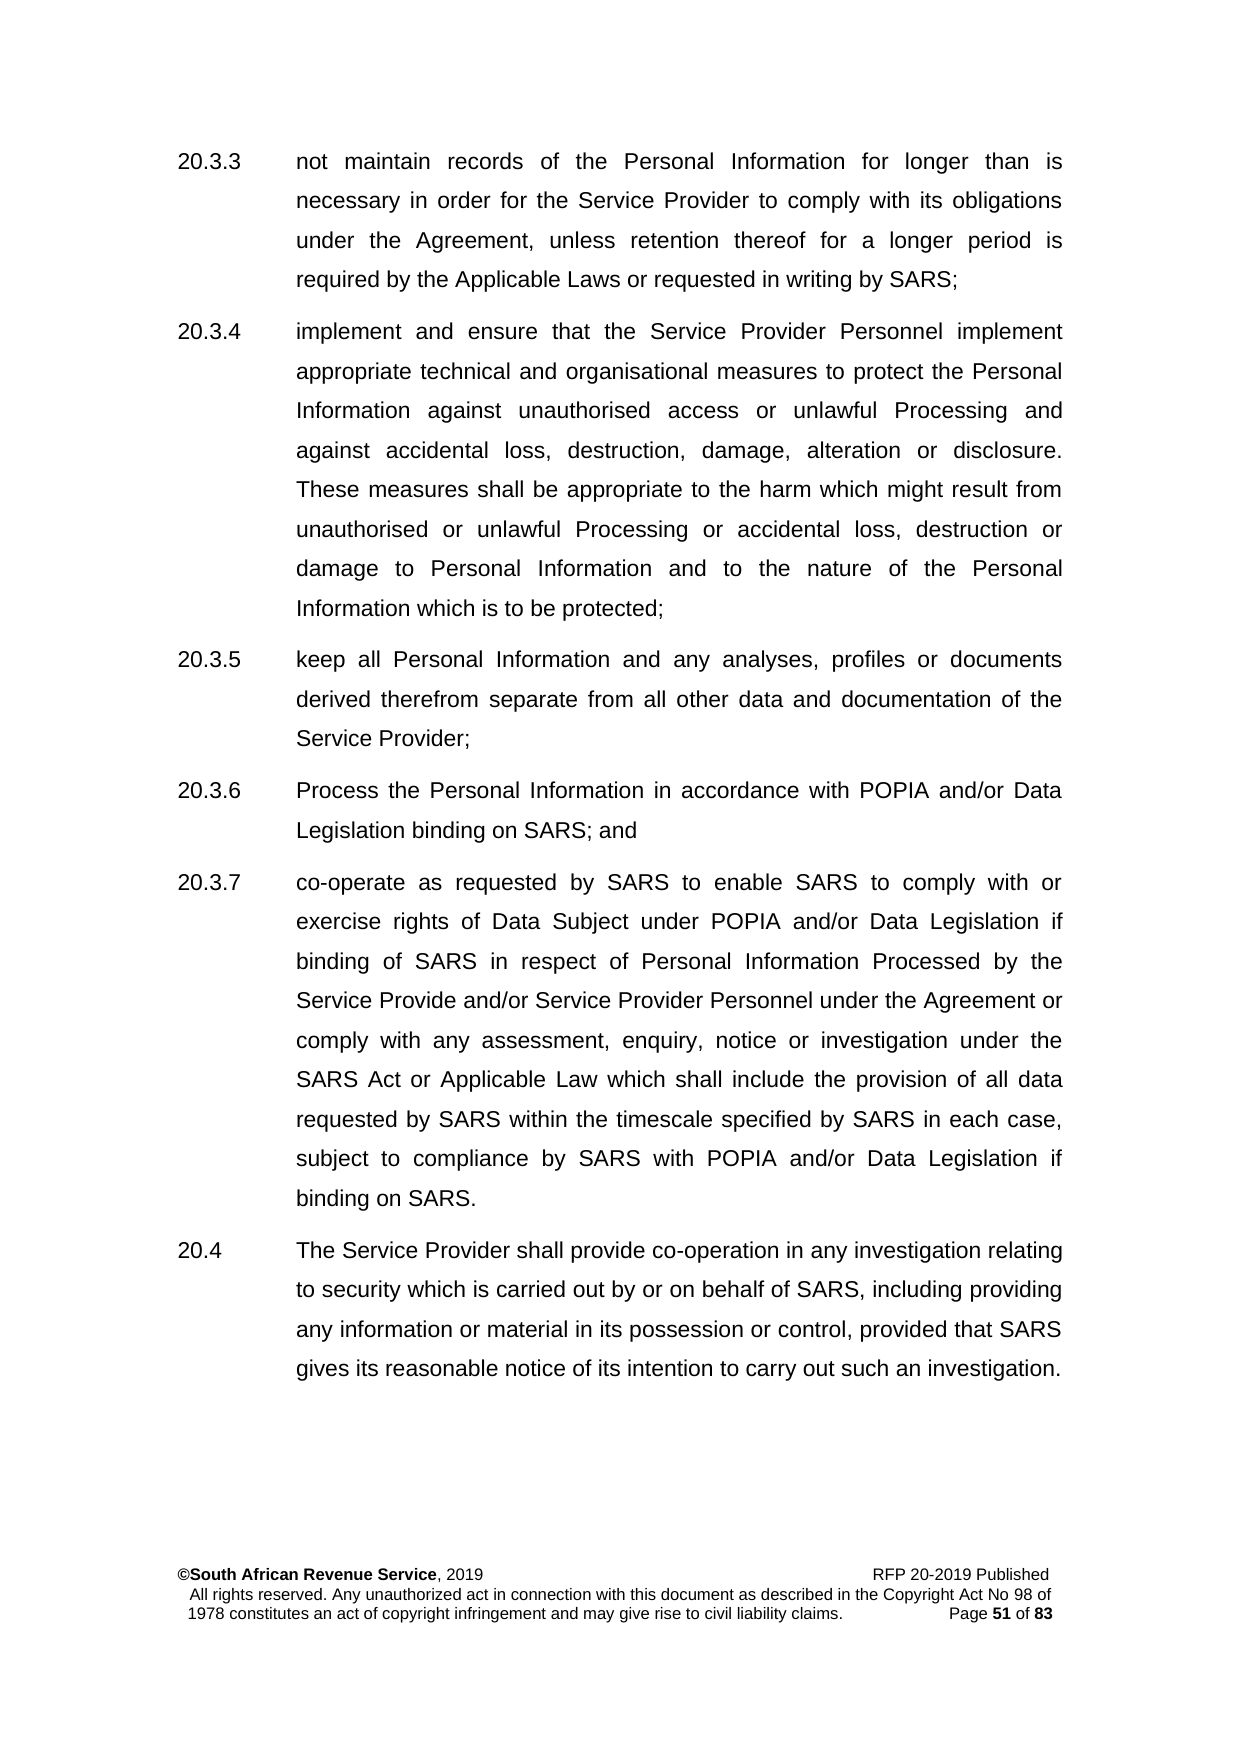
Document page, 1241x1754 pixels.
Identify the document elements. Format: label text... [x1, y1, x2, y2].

subtitle The Service Provider shall provide co-operation in any investigation relating to security which is carried out by or on behalf of SARS, including providing any information or material in its possession or control, provided that SARS gives its reasonable notice of its intention to carry out such an investigation. [177, 1237, 1063, 1381]
subtitle keep all Personal Information and any analyses, profiles or documents derived therefrom separate from all other data and documentation of the Service Provider; [177, 646, 1063, 752]
subtitle not maintain records of the Personal Information for longer than is necessary in order for the Service Provider to comply with its obligations under the Agreement, unless retention thereof for a longer period is required by the Applicable Laws or requested in writing by SARS; [177, 148, 1063, 292]
subtitle implement and ensure that the Service Provider Personnel implement appropriate technical and organisational measures to protect the Personal Information against unauthorised access or unlawful Processing and against accidental loss, destruction, damage, alteration or disclosure. These measures shall be appropriate to the harm which might result from unauthorised or unlawful Processing or accidental loss, destruction or damage to Personal Information and to the nature of the Personal Information which is to be protected; [177, 318, 1063, 621]
subtitle Process the Personal Information in accordance with POPIA and/or Data Legislation binding on SARS; and [177, 777, 1063, 843]
subtitle co-operate as requested by SARS to enable SARS to comply with or exercise rights of Data Subject under POPIA and/or Data Legislation if binding of SARS in respect of Personal Information Processed by the Service Provide and/or Service Provider Personnel under the Agreement or comply with any assessment, enquiry, notice or investigation under the SARS Act or Applicable Law which shall include the provision of all data requested by SARS within the timescale specified by SARS in each case, subject to compliance by SARS with POPIA and/or Data Legislation if binding on SARS. [177, 869, 1063, 1211]
